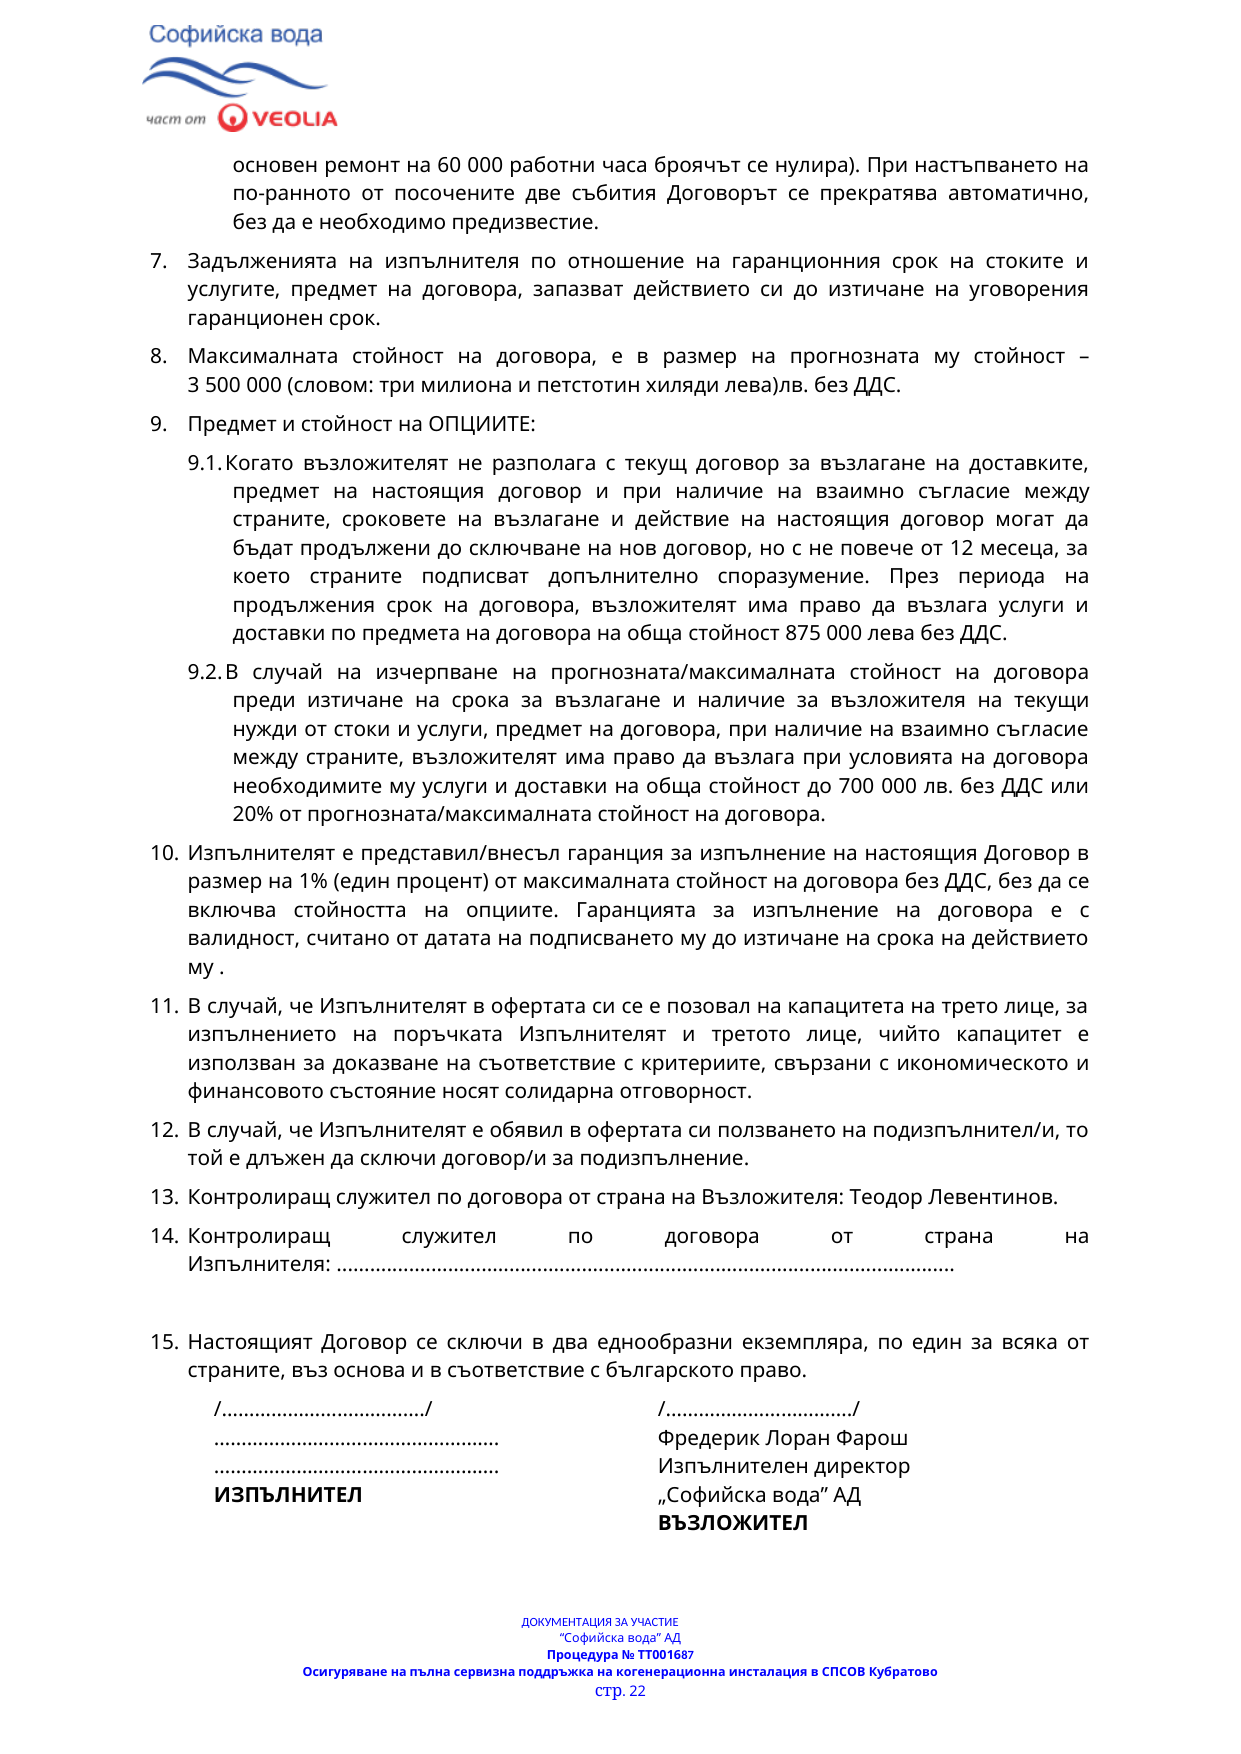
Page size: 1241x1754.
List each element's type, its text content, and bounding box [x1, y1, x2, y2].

list Когато възложителят не разполага с текущ договор за възлагане на доставките, предмет на настоящия договор и при наличие на взаимно съгласие между страните, сроковете на възлагане и действие на настоящия договор могат да бъдат продължени до сключване на нов договор, но с не повече от 12 месеца, за което страните подписват допълнително споразумение. През периода на продължения срок на договора, възложителят има право да възлага услуги и доставки по предмета на договора на обща стойност 875 000 лева без ДДС. [187, 448, 1090, 647]
list Изпълнителят е представил/внесъл гаранция за изпълнение на настоящия Договор в размер на 1% (един процент) от максималната стойност на договора без ДДС, без да се включва стойността на опциите. Гаранцията за изпълнение на договора е с валидност, считано от датата на подписването му до изтичане на срока на действието му . [150, 838, 1090, 980]
list В случай, че Изпълнителят е обявил в офертата си ползването на подизпълнител/и, то той е длъжен да сключи договор/и за подизпълнение. [150, 1115, 1090, 1172]
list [187, 150, 1090, 235]
table_header /………………………………./ ……………………………………………. ……………………………………………. ИЗПЪЛНИТЕЛ [203, 1395, 646, 1565]
list В случай, че Изпълнителят в офертата си се е позовал на капацитета на трето лице, за изпълнението на поръчката Изпълнителят и третото лице, чийто капацитет е използван за доказване на съответствие с критериите, свързани с икономическото и финансовото състояние носят солидарна отговорност. [150, 991, 1090, 1104]
list Настоящият Договор се сключи в два еднообразни екземпляра, по един за всяка от страните, въз основа и в съответствие с българското право. [150, 1327, 1090, 1384]
list Задълженията на изпълнителя по отношение на гаранционния срок на стоките и услугите, предмет на договора, запазват действието си до изтичане на уговорения гаранционен срок. [150, 246, 1090, 331]
table_header /……………………………./ Фредерик Лоран Фарош Изпълнителен директор „Софийска вода” АД ВЪЗЛОЖИТЕЛ [646, 1395, 1090, 1565]
picture [142, 25, 338, 132]
list В случай на изчерпване на прогнозната/максималната стойност на договора преди изтичане на срока за възлагане и наличие за възложителя на текущи нужди от стоки и услуги, предмет на договора, при наличие на взаимно съгласие между страните, възложителят има право да възлага при условията на договора необходимите му услуги и доставки на обща стойност до 700 000 лв. без ДДС или 20% от прогнозната/максималната стойност на договора. [187, 657, 1090, 828]
list Контролиращ служител по договора от страна на Възложителя: Теодор Левентинов. [150, 1182, 1090, 1211]
list Контролиращ служител по договора от страна на Изпълнителя: ............................................................................................................... [150, 1221, 1090, 1278]
list Предмет и стойност на ОПЦИИТЕ: [150, 409, 1090, 437]
list Максималната стойност на договора, е в размер на прогнозната му стойност – 3 500 000 (словом: три милиона и петстотин хиляди лева)лв. без ДДС. [150, 341, 1090, 398]
